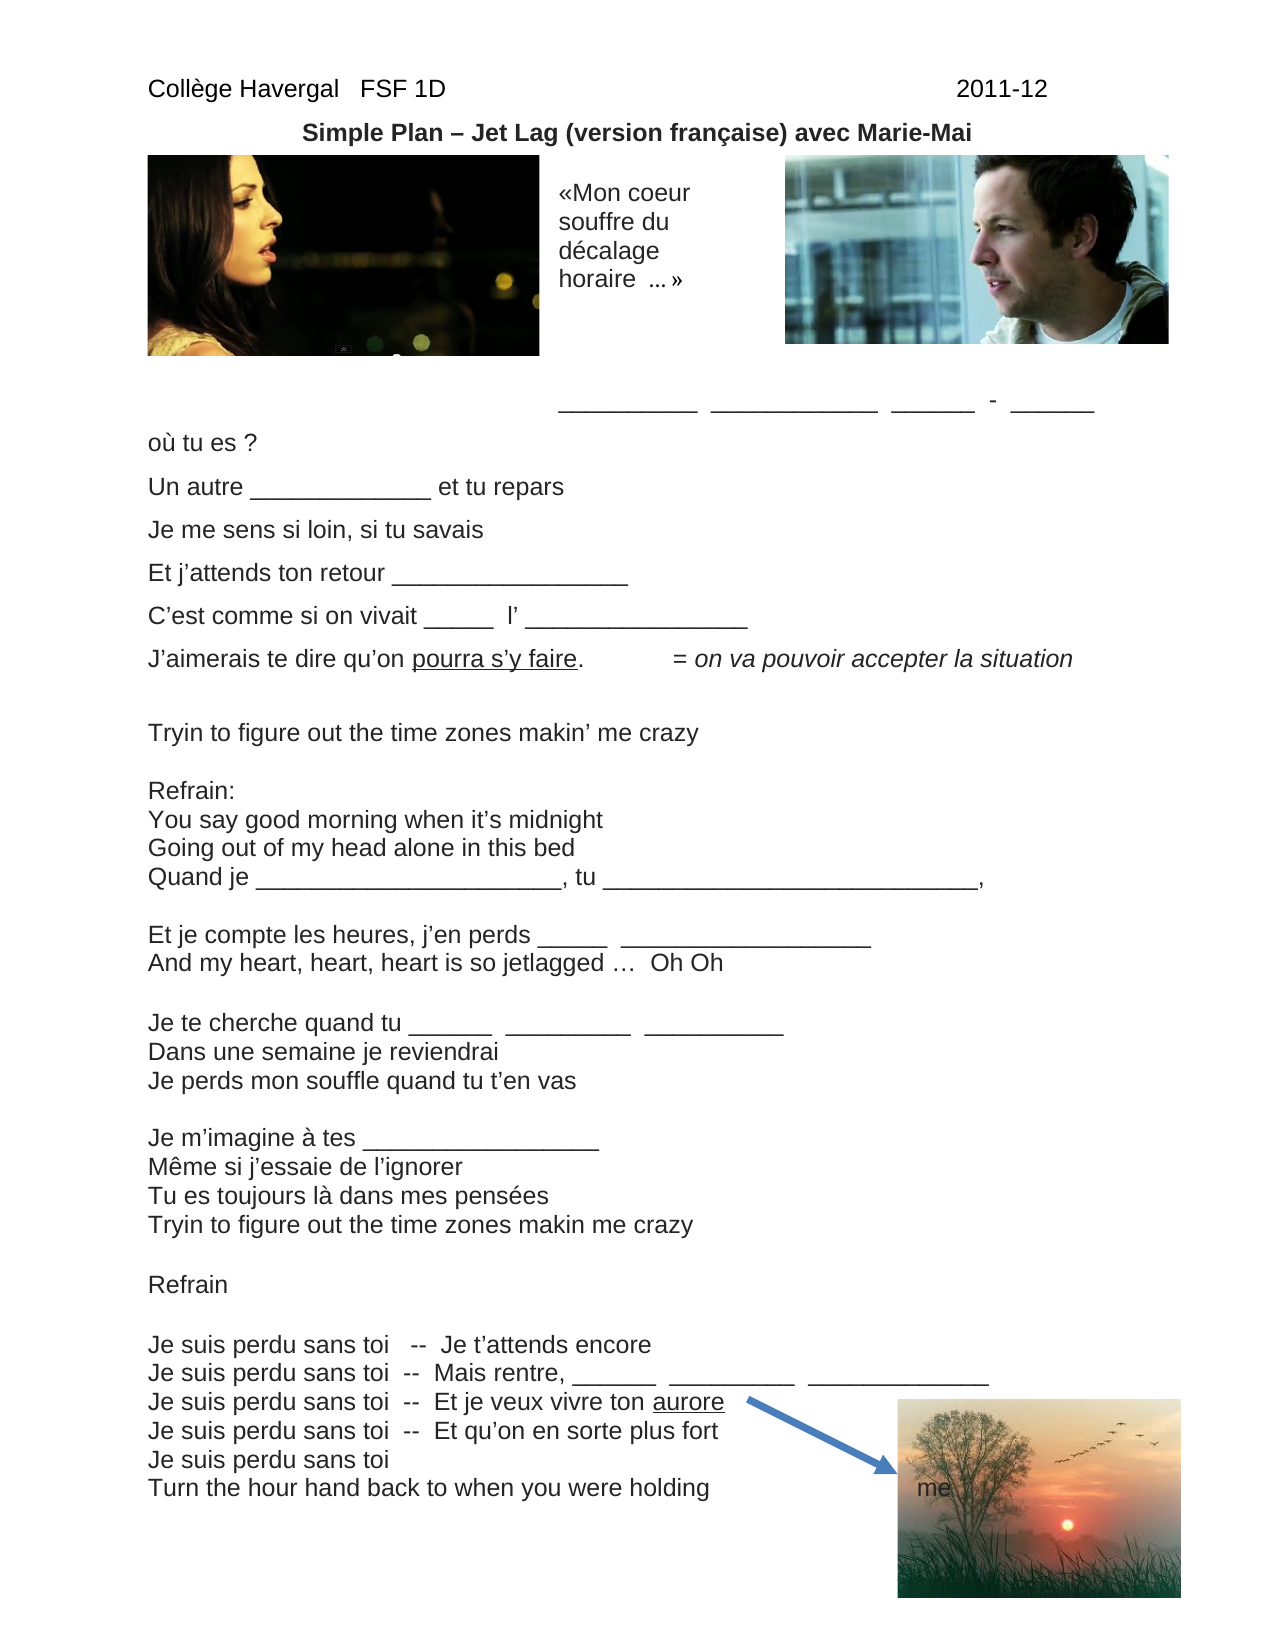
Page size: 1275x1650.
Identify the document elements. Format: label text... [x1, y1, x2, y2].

text __________ ____________ ______ - ______ où tu es ? Un autre _____________ et tu repars Je me sens si loin, si tu savais Et j’attends ton retour _________________ C’est comme si on vivait _____ l’ ________________ J’aimerais te dire qu’on pourra s’y faire. = on va pouvoir accepter la situation [148, 385, 1127, 673]
text Je suis perdu sans toi -- Je t’attends encore Je suis perdu sans toi -- Mais rentre, ______ _________ _____________ Je suis perdu sans toi -- Et je veux vivre ton aurore Je suis perdu sans toi -- Et qu’on en sorte plus fort Je suis perdu sans toi Turn the hour hand back to when you were holding me [148, 1330, 1127, 1502]
picture [897, 1399, 1181, 1598]
text Je te cherche quand tu ______ _________ __________ Dans une semaine je reviendrai Je perds mon souffle quand tu t’en vas Je m’imagine à tes _________________ Même si j’essaie de l’ignorer Tu es toujours là dans mes pensées Tryin to figure out the time zones makin me crazy [148, 1008, 1127, 1238]
picture [785, 155, 1168, 344]
text «Mon coeur souffre du décalage horaire … » [540, 178, 785, 294]
picture [147, 155, 540, 356]
text Refrain [148, 1270, 1127, 1298]
text Tryin to figure out the time zones makin’ me crazy Refrain: You say good morning when it’s midnight Going out of my head alone in this bed Quand je ______________________, tu ___________________________ , Et je compte les heures, j’en perds _____ __________________ And my heart, heart, heart is so jetlagged … Oh Oh [148, 718, 1127, 977]
text Simple Plan – Jet Lag (version française) avec Marie-Mai [148, 118, 1127, 147]
